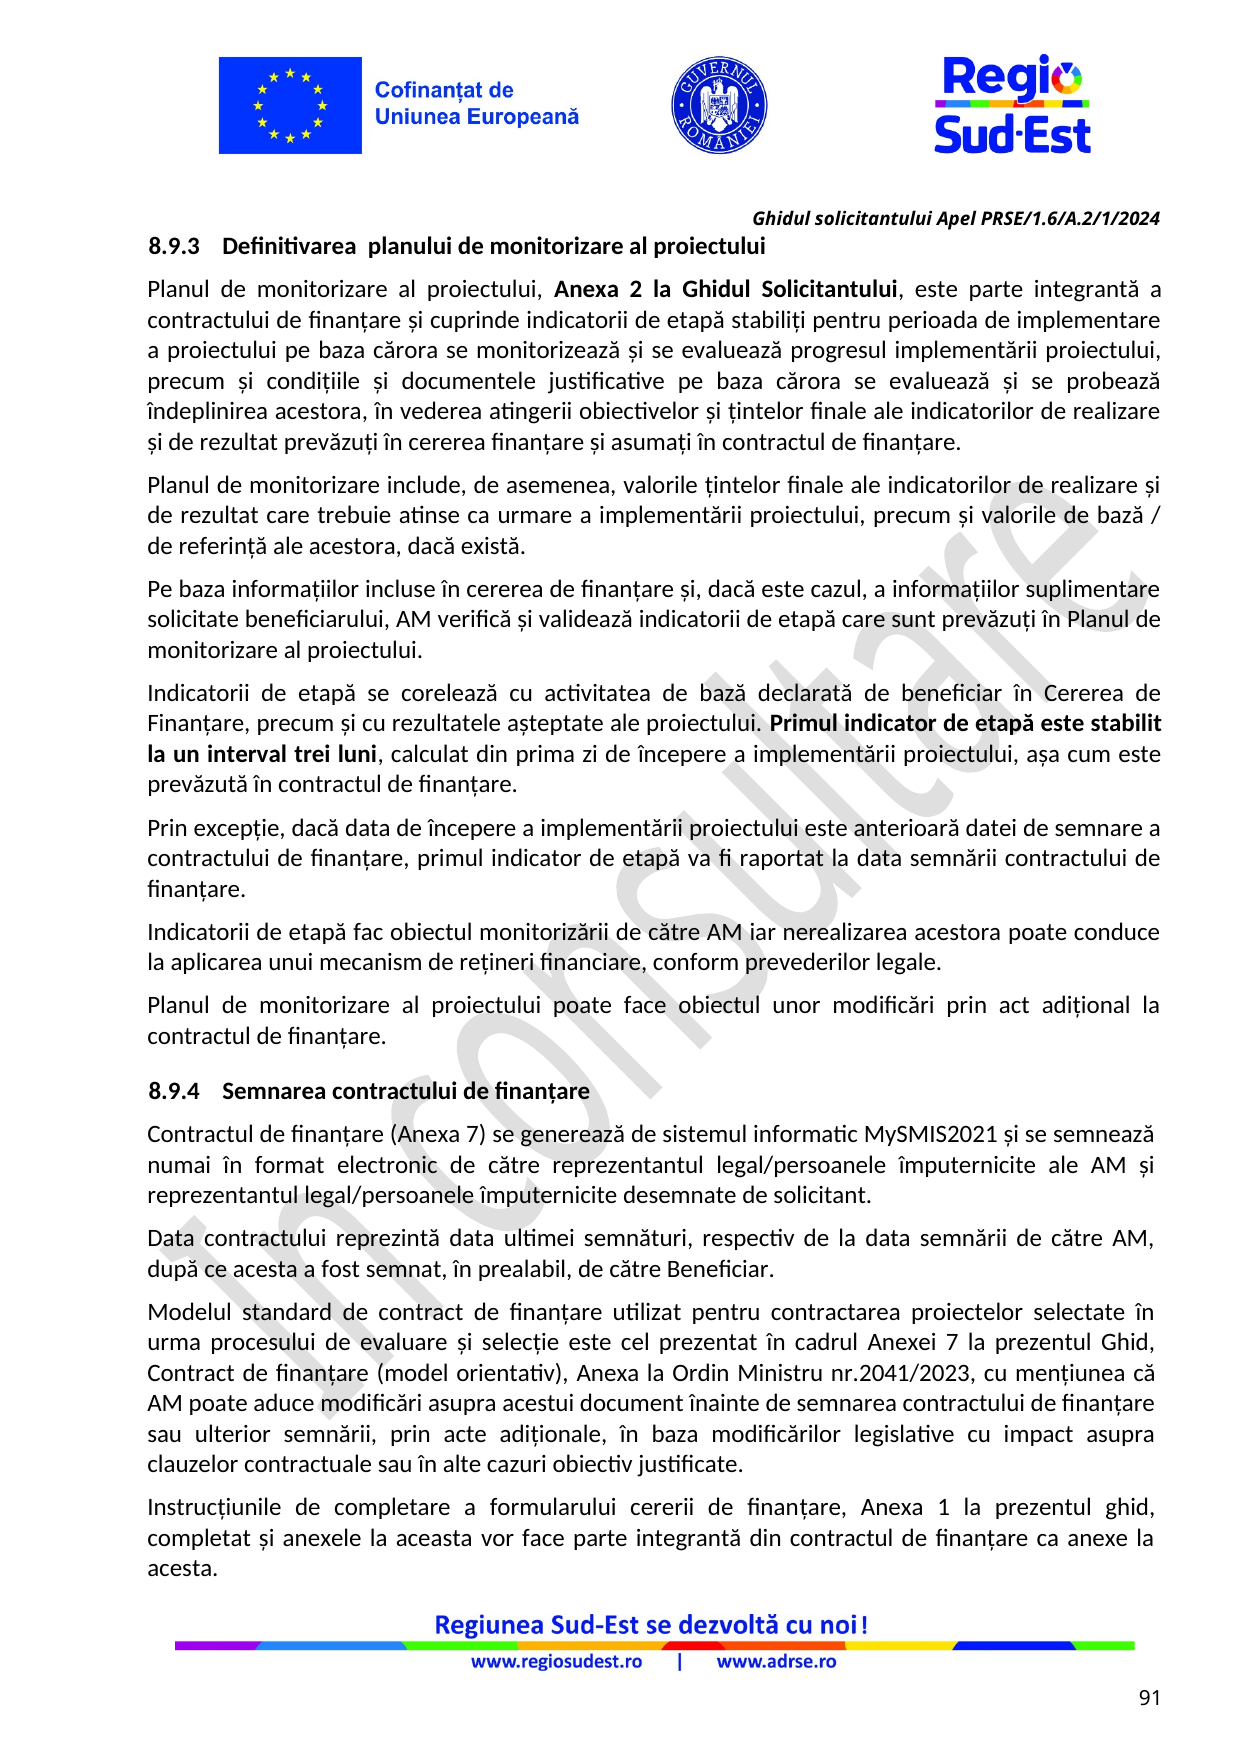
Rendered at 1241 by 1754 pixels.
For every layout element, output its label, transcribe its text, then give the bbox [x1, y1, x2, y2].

text Planul de monitorizare al proiectului, Anexa 2 la Ghidul Solicitantului, este parte integrantă a contractului de finanțare și cuprinde indicatorii de etapă stabiliți pentru perioada de implementare a proiectului pe baza cărora se monitorizează și se evaluează progresul implementării proiectului, precum și condițiile și documentele justificative pe baza cărora se evaluează și se probează îndeplinirea acestora, în vederea atingerii obiectivelor și țintelor finale ale indicatorilor de realizare și de rezultat prevăzuți în cererea finanțare și asumați în contractul de finanțare. [147, 273, 1162, 456]
text Prin excepție, dacă data de începere a implementării proiectului este anterioară datei de semnare a contractului de finanțare, primul indicator de etapă va fi raportat la data semnării contractului de finanțare. [147, 812, 1162, 903]
text Contractul de finanțare (Anexa 7) se generează de sistemul informatic MySMIS2021 și se semnează numai în format electronic de către reprezentantul legal/persoanele împuternicite ale AM și reprezentantul legal/persoanele împuternicite desemnate de solicitant. [147, 1118, 1156, 1210]
text Pe baza informațiilor incluse în cererea de finanțare și, dacă este cazul, a informațiilor suplimentare solicitate beneficiarului, AM verifică și validează indicatorii de etapă care sunt prevăzuți în Planul de monitorizare al proiectului. [147, 573, 1162, 664]
text Instrucţiunile de completare a formularului cererii de finanţare, Anexa 1 la prezentul ghid, completat și anexele la aceasta vor face parte integrantă din contractul de finanțare ca anexe la acesta. [147, 1492, 1156, 1583]
text Modelul standard de contract de finanțare utilizat pentru contractarea proiectelor selectate în urma procesului de evaluare și selecție este cel prezentat în cadrul Anexei 7 la prezentul Ghid, Contract de finanţare (model orientativ), Anexa la Ordin Ministru nr.2041/2023, cu mențiunea că AM poate aduce modificări asupra acestui document înainte de semnarea contractului de finanțare sau ulterior semnării, prin acte adiționale, în baza modificărilor legislative cu impact asupra clauzelor contractuale sau în alte cazuri obiectiv justificate. [147, 1296, 1156, 1479]
subtitle Semnarea contractului de finanțare [148, 1075, 1162, 1106]
subtitle Definitivarea planului de monitorizare al proiectului [148, 230, 1162, 261]
text Indicatorii de etapă se corelează cu activitatea de bază declarată de beneficiar în Cererea de Finanțare, precum și cu rezultatele așteptate ale proiectului. Primul indicator de etapă este stabilit la un interval trei luni, calculat din prima zi de începere a implementării proiectului, așa cum este prevăzută în contractul de finanțare. [147, 677, 1162, 799]
text Planul de monitorizare al proiectului poate face obiectul unor modificări prin act adițional la contractul de finanțare. [147, 989, 1162, 1050]
picture [175, 1614, 1135, 1671]
text Planul de monitorizare include, de asemenea, valorile țintelor finale ale indicatorilor de realizare și de rezultat care trebuie atinse ca urmare a implementării proiectului, precum și valorile de bază / de referință ale acestora, dacă există. [147, 469, 1162, 561]
text Indicatorii de etapă fac obiectul monitorizării de către AM iar nerealizarea acestora poate conduce la aplicarea unui mecanism de rețineri financiare, conform prevederilor legale. [147, 916, 1162, 977]
picture [218, 54, 1091, 155]
text Data contractului reprezintă data ultimei semnături, respectiv de la data semnării de către AM, după ce acesta a fost semnat, în prealabil, de către Beneficiar. [147, 1222, 1156, 1283]
